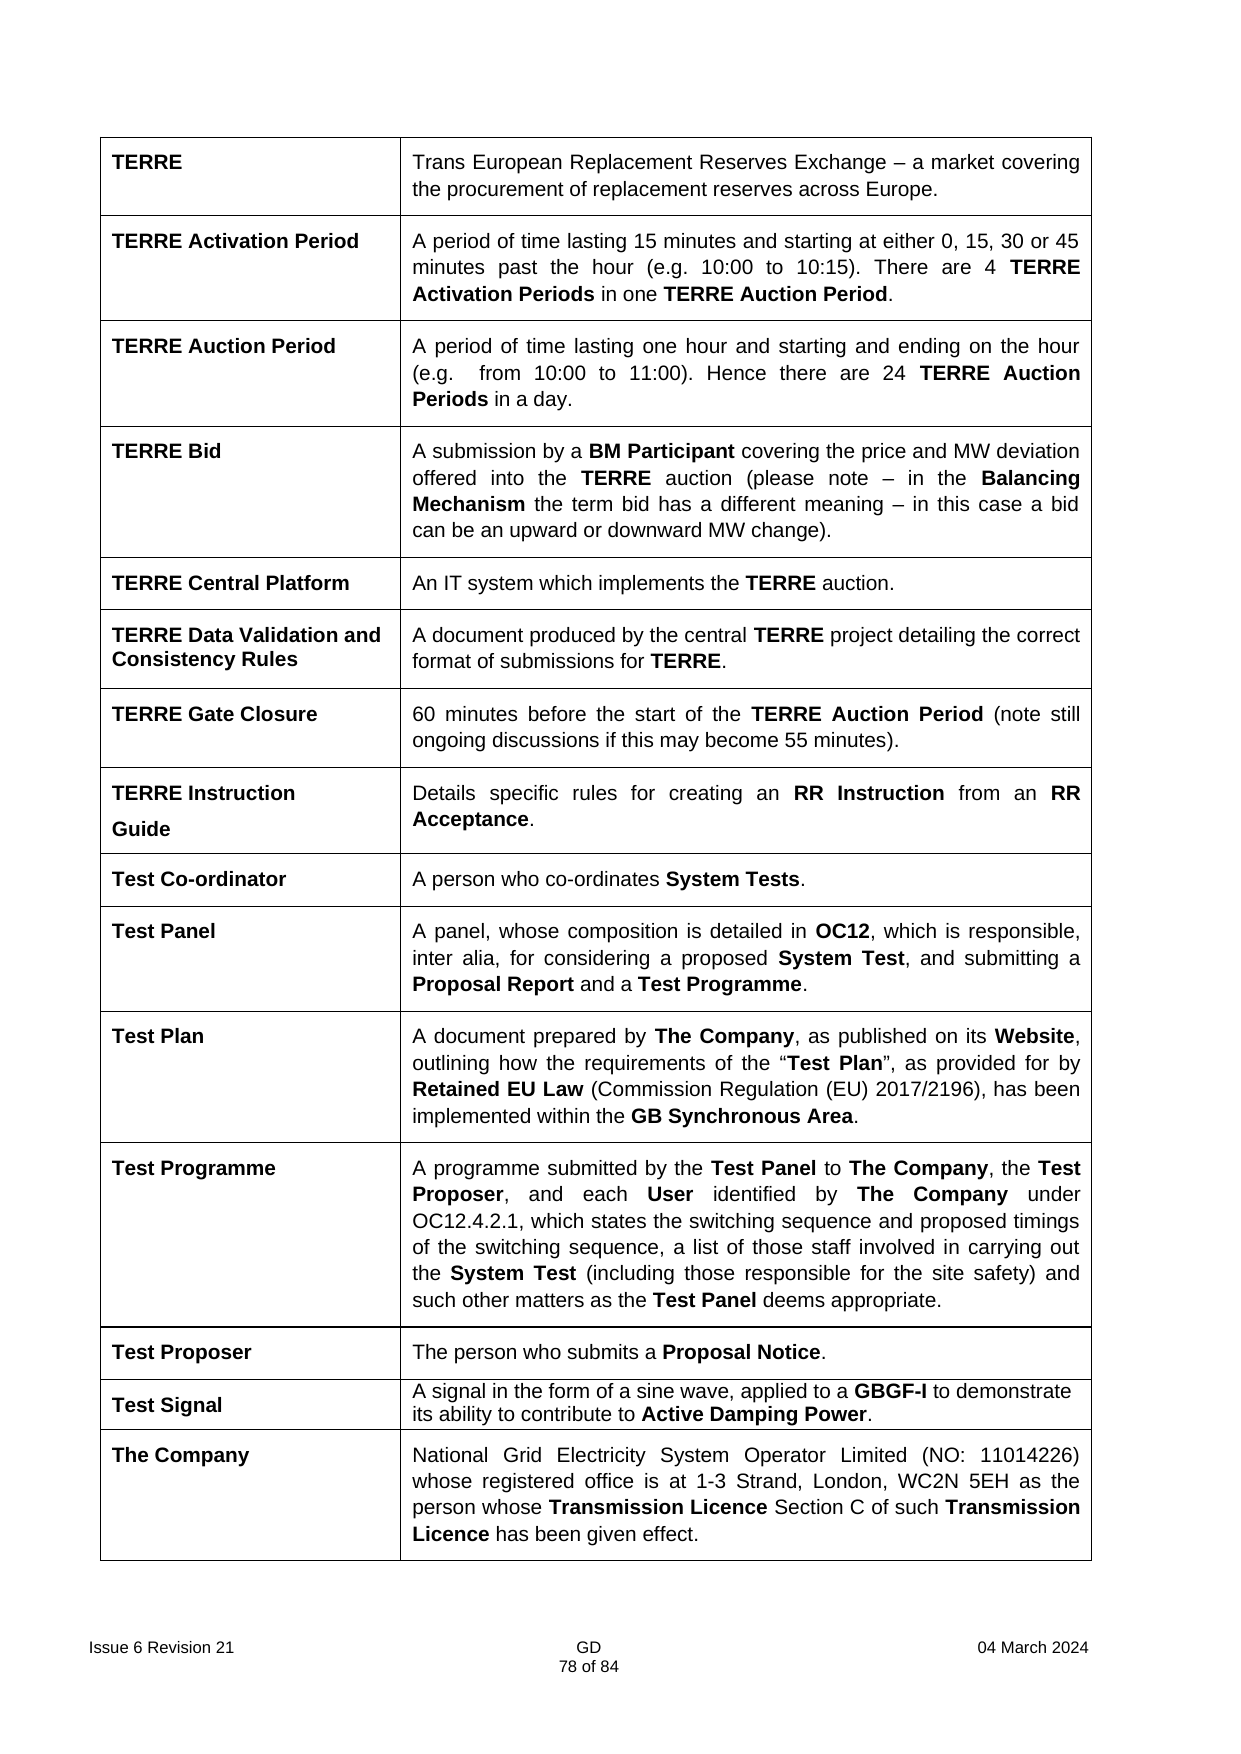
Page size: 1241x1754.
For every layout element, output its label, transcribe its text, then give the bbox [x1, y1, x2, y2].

table_cell Test Programme [101, 1143, 400, 1326]
table_cell TERRE Instruction Guide [101, 768, 400, 853]
table_cell A programme submitted by the Test Panel to The Company, the Test Proposer, and each User identified by The Company under OC12.4.2.1, which states the switching sequence and proposed timings of the switching sequence, a list of those staff involved in carrying out the System Test (including those responsible for the site safety) and such other matters as the Test Panel deems appropriate. [401, 1143, 1091, 1326]
table_cell TERRE Gate Closure [101, 689, 400, 767]
table_cell The Company [101, 1430, 400, 1560]
table_cell A document produced by the central TERRE project detailing the correct format of submissions for TERRE. [401, 610, 1091, 688]
table_cell The person who submits a Proposal Notice. [401, 1328, 1091, 1379]
table_cell 60 minutes before the start of the TERRE Auction Period (note still ongoing discussions if this may become 55 minutes). [401, 689, 1091, 767]
table_cell A period of time lasting 15 minutes and starting at either 0, 15, 30 or 45 minutes past the hour (e.g. 10:00 to 10:15). There are 4 TERRE Activation Periods in one TERRE Auction Period. [401, 216, 1091, 320]
table_cell Trans European Replacement Reserves Exchange – a market covering the procurement of replacement reserves across Europe. [401, 138, 1091, 215]
table_cell TERRE Activation Period [101, 216, 400, 320]
table_cell A document prepared by The Company, as published on its Website, outlining how the requirements of the “Test Plan”, as provided for by Retained EU Law (Commission Regulation (EU) 2017/2196), has been implemented within the GB Synchronous Area. [401, 1012, 1091, 1142]
table_cell Test Proposer [101, 1328, 400, 1379]
table_cell Test Plan [101, 1012, 400, 1142]
table_cell TERRE Auction Period [101, 321, 400, 426]
table_cell A submission by a BM Participant covering the price and MW deviation offered into the TERRE auction (please note – in the Balancing Mechanism the term bid has a different meaning – in this case a bid can be an upward or downward MW change). [401, 427, 1091, 557]
table_cell TERRE Data Validation and Consistency Rules [101, 610, 400, 688]
table_cell TERRE [101, 138, 400, 215]
table_cell A panel, whose composition is detailed in OC12, which is responsible, inter alia, for considering a proposed System Test, and submitting a Proposal Report and a Test Programme. [401, 907, 1091, 1011]
table_cell National Grid Electricity System Operator Limited (NO: 11014226) whose registered office is at 1-3 Strand, London, WC2N 5EH as the person whose Transmission Licence Section C of such Transmission Licence has been given effect. [401, 1430, 1091, 1560]
table_cell Test Panel [101, 907, 400, 1011]
table_cell Test Signal [101, 1380, 400, 1429]
table_cell TERRE Bid [101, 427, 400, 557]
table_cell Details specific rules for creating an RR Instruction from an RR Acceptance. [401, 768, 1091, 853]
table_cell A signal in the form of a sine wave, applied to a GBGF-I to demonstrate its ability to contribute to Active Damping Power. [401, 1380, 1091, 1429]
table_cell A person who co-ordinates System Tests. [401, 854, 1091, 906]
table_cell An IT system which implements the TERRE auction. [401, 558, 1091, 609]
table_cell Test Co-ordinator [101, 854, 400, 906]
table_cell A period of time lasting one hour and starting and ending on the hour (e.g. from 10:00 to 11:00). Hence there are 24 TERRE Auction Periods in a day. [401, 321, 1091, 426]
table_cell TERRE Central Platform [101, 558, 400, 609]
